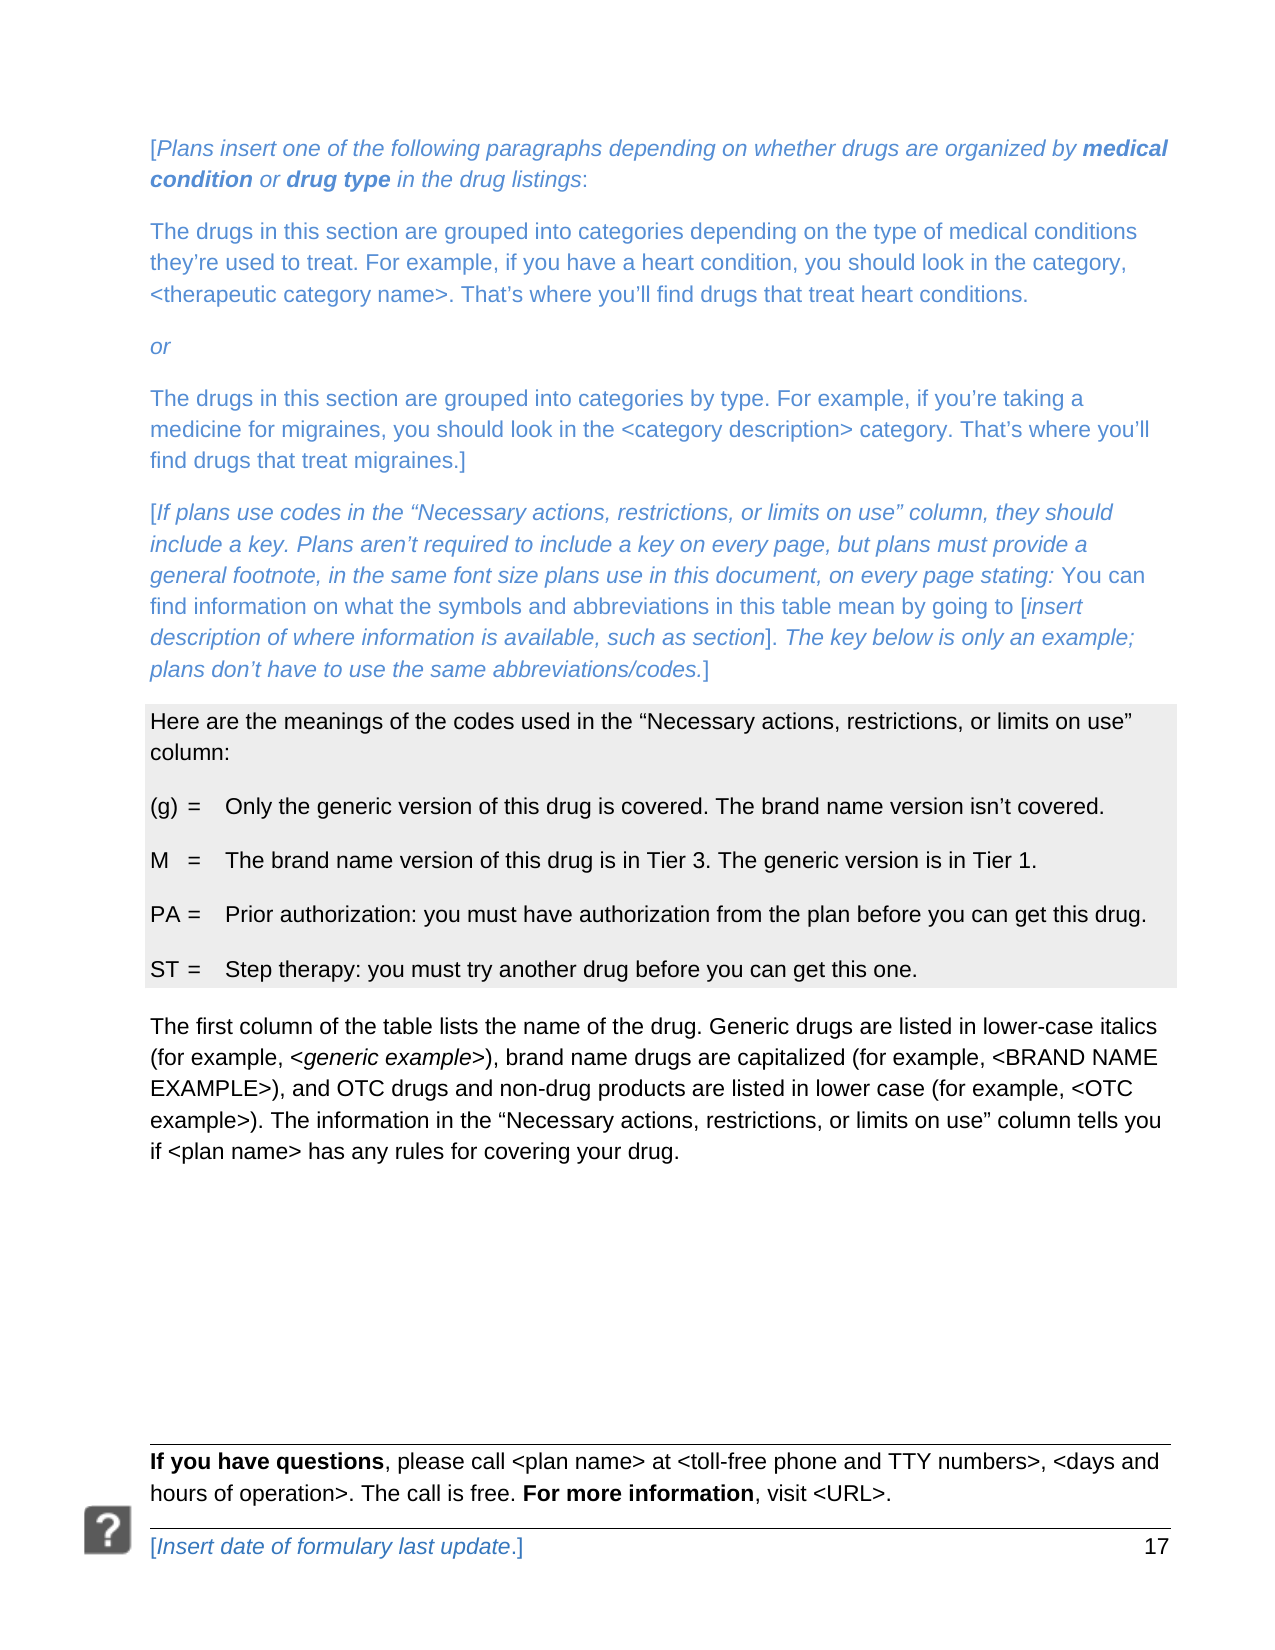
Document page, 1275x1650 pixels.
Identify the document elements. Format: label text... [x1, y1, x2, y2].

text [If plans use codes in the “Necessary actions, restrictions, or limits on use” column, they should include a key. Plans aren’t required to include a key on every page, but plans must provide a general footnote, in the same font size plans use in this document, on every page stating: You can find information on what the symbols and abbreviations in this table mean by going to [insert description of where information is available, such as section]. The key below is only an example; plans don’t have to use the same abbreviations/codes.] [150, 496, 1171, 683]
text The drugs in this section are grouped into categories depending on the type of medical conditions they’re used to treat. For example, if you have a heart condition, you should look in the category, <therapeutic category name>. That’s where you’ll find drugs that treat heart conditions. [150, 214, 1171, 308]
text ST = Step therapy: you must try another drug before you can get this one. [148, 952, 1173, 985]
text (g) = Only the generic version of this drug is covered. The brand name version isn’t covered. [145, 789, 1176, 823]
text Here are the meanings of the codes used in the “Necessary actions, restrictions, or limits on use” column: [148, 704, 1173, 769]
picture [84, 1505, 133, 1556]
text The drugs in this section are grouped into categories by type. For example, if you’re taking a medicine for migraines, you should look in the <category description> category. That’s where you’ll find drugs that treat migraines.] [150, 381, 1171, 475]
text [Plans insert one of the following paragraphs depending on whether drugs are organized by medical condition or drug type in the drug listings: [150, 131, 1171, 194]
text M = The brand name version of this drug is in Tier 3. The generic version is in Tier 1. [148, 844, 1173, 877]
text The first column of the table lists the name of the drug. Generic drugs are listed in lower-case italics (for example, <generic example>), brand name drugs are capitalized (for example, <BRAND NAME EXAMPLE>), and OTC drugs and non-drug products are listed in lower case (for example, <OTC example>). The information in the “Necessary actions, restrictions, or limits on use” column tells you if <plan name> has any rules for covering your drug. [150, 1009, 1171, 1166]
text or [150, 329, 1171, 360]
text PA = Prior authorization: you must have authorization from the plan before you can get this drug. [148, 898, 1173, 931]
